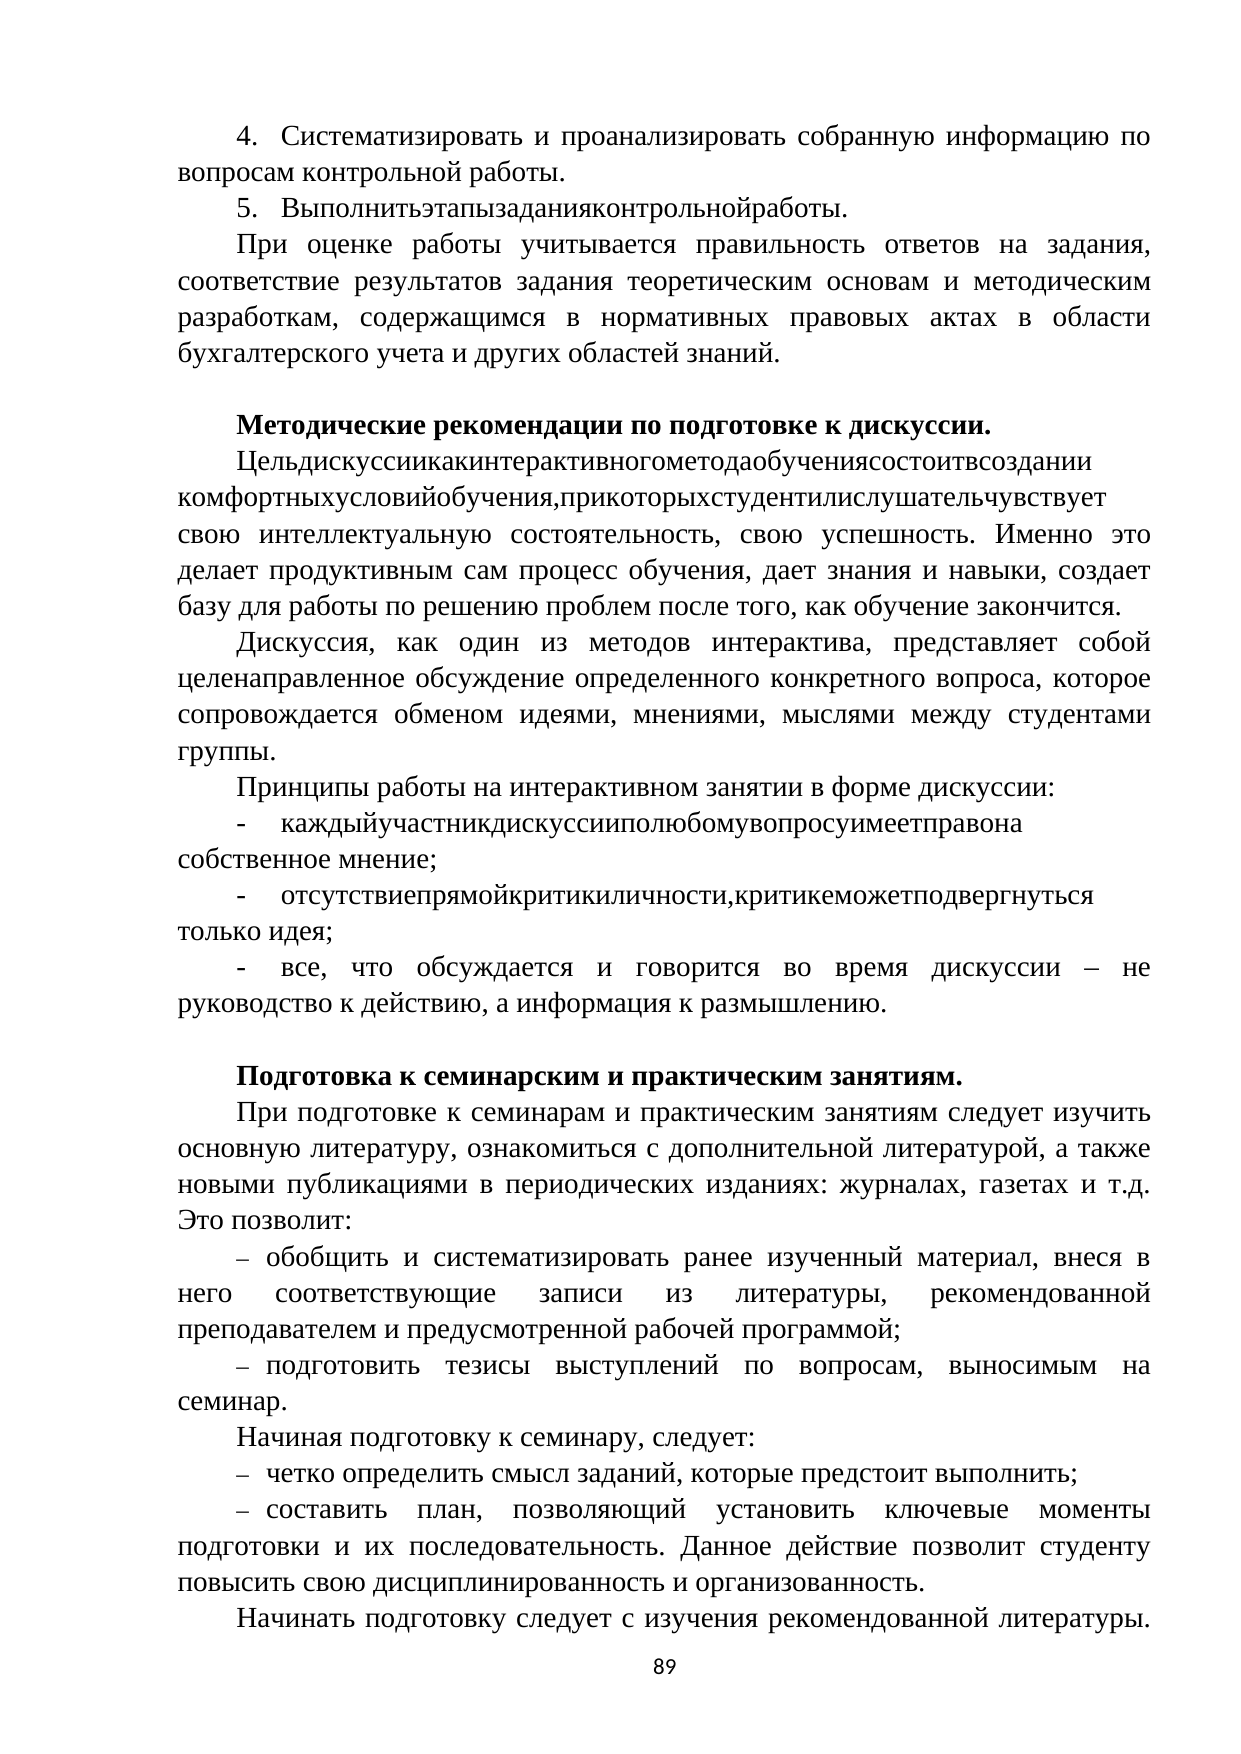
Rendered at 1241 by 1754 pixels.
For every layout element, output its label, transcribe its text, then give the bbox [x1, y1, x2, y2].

text Методические рекомендации по подготовке к дискуссии. [177, 407, 1152, 441]
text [177, 1600, 1152, 1634]
text При оценке работы учитывается правильность ответов на задания, соответствие результатов задания теоретическим основам и методическим разработкам, содержащимся в нормативных правовых актах в области бухгалтерского учета и других областей знаний. [177, 227, 1152, 368]
text - отсутствиепрямойкритикиличности,критикеможетподвергнуться только идея; [177, 877, 1152, 947]
list обобщить и систематизировать ранее изученный материал, внеся в него соответствующие записи из литературы, рекомендованной преподавателем и предусмотренной рабочей программой; [177, 1239, 1152, 1344]
text Цельдискуссиикакинтерактивногометодаобучениясостоитвсоздании комфортныхусловийобучения,прикоторыхстудентилислушательчувствует свою интеллектуальную состоятельность, свою успешность. Именно это делает продуктивным сам процесс обучения, дает знания и навыки, создает базу для работы по решению проблем после того, как обучение закончится. [177, 443, 1152, 622]
list подготовить тезисы выступлений по вопросам, выносимым на семинар. [177, 1347, 1152, 1417]
text 4. Систематизировать и проанализировать собранную информацию по вопросам контрольной работы. [177, 118, 1152, 188]
text Подготовка к семинарским и практическим занятиям. [177, 1058, 1152, 1091]
text 5. Выполнитьэтапызаданияконтрольнойработы. [177, 190, 1152, 224]
text Начиная подготовку к семинару, следует: [177, 1419, 1152, 1453]
text Дискуссия, как один из методов интерактива, представляет собой целенаправленное обсуждение определенного конкретного вопроса, которое сопровождается обменом идеями, мнениями, мыслями между студентами группы. [177, 624, 1152, 766]
text - все, что обсуждается и говорится во время дискуссии – не руководство к действию, а информация к размышлению. [177, 949, 1152, 1019]
text - каждыйучастникдискуссииполюбомувопросуимеетправона собственное мнение; [177, 805, 1152, 874]
text При подготовке к семинарам и практическим занятиям следует изучить основную литературу, ознакомиться с дополнительной литературой, а также новыми публикациями в периодических изданиях: журналах, газетах и т.д. Это позволит: [177, 1094, 1152, 1236]
list четко определить смысл заданий, которые предстоит выполнить; [177, 1456, 1152, 1489]
text Принципы работы на интерактивном занятии в форме дискуссии: [177, 769, 1152, 802]
list составить план, позволяющий установить ключевые моменты подготовки и их последовательность. Данное действие позволит студенту повысить свою дисциплинированность и организованность. [177, 1492, 1152, 1597]
